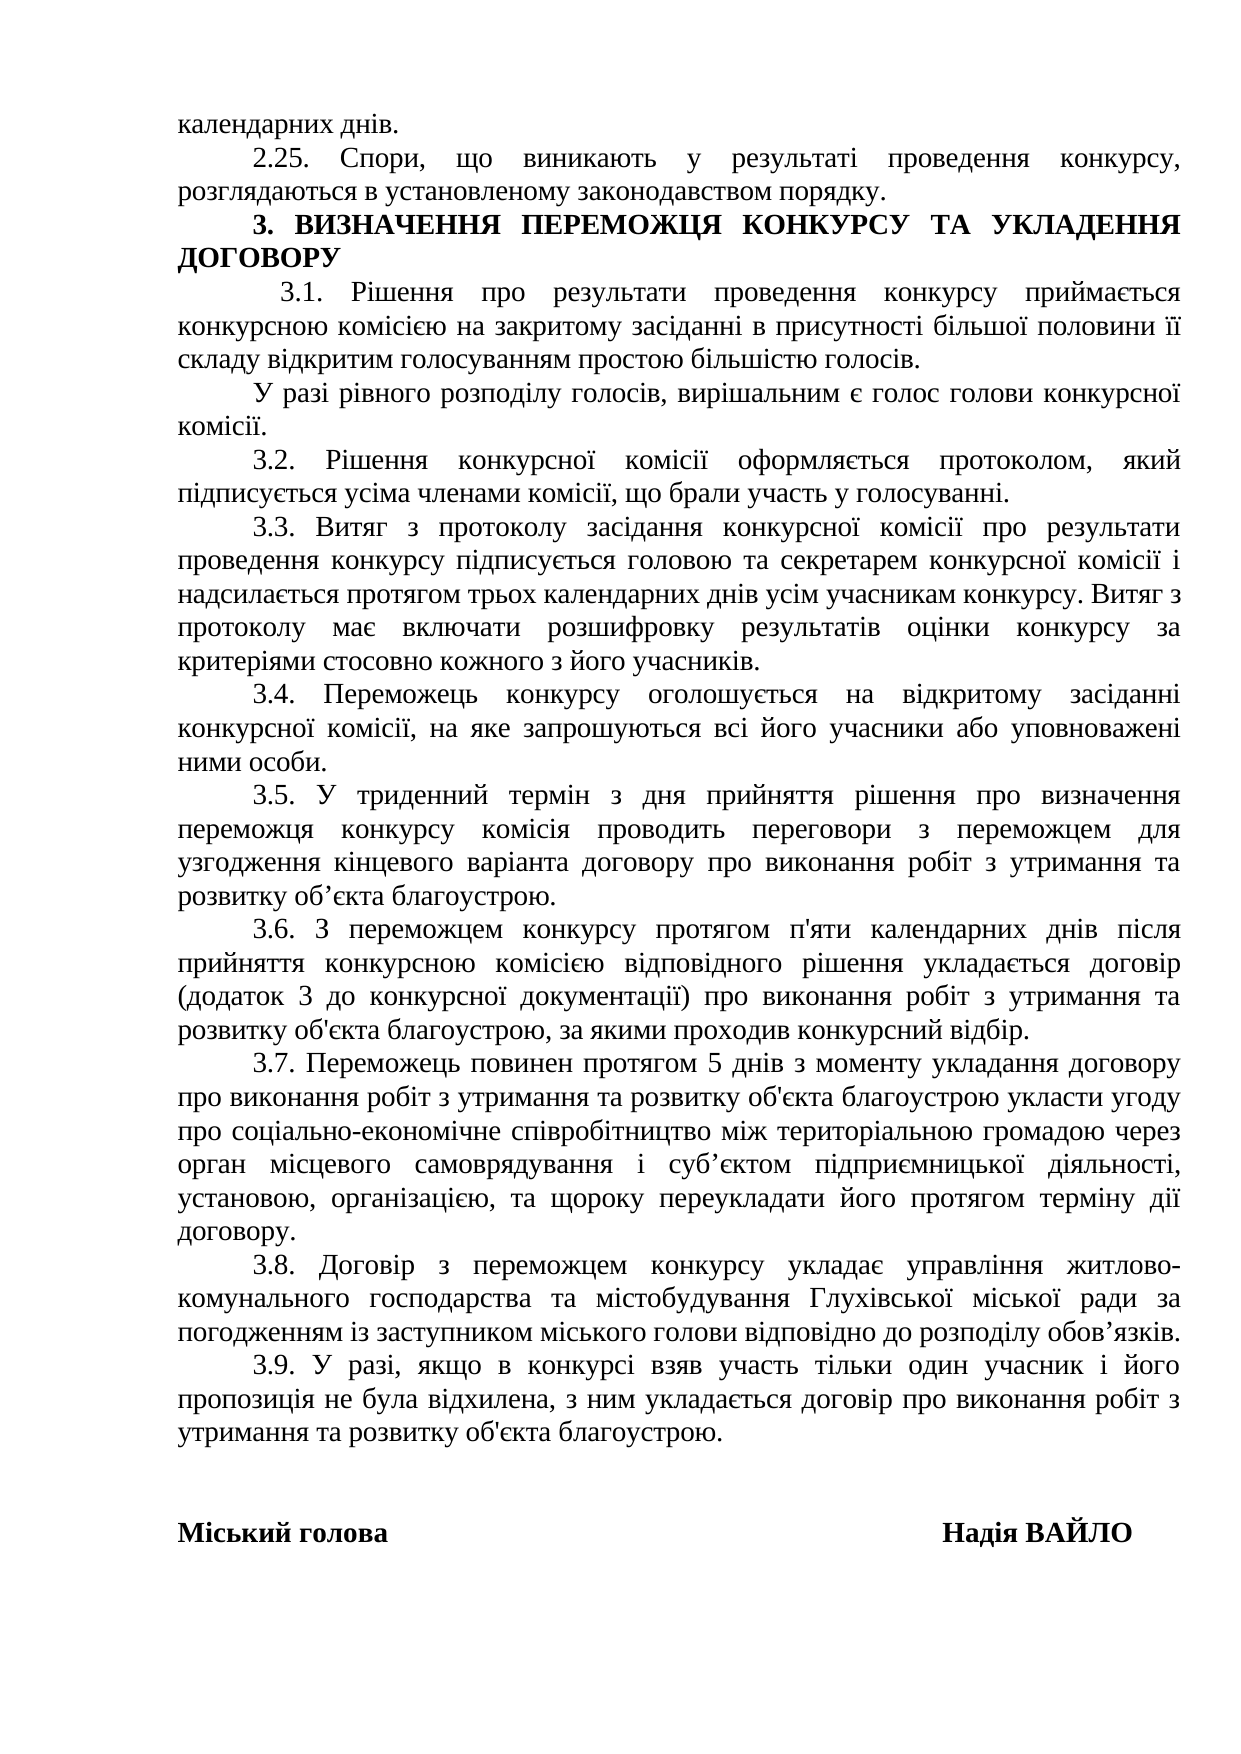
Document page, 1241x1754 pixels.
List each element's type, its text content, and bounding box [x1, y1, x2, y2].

text 2.25. Спори, що виникають у результаті проведення конкурсу, розглядаються в установленому законодавством порядку. [177, 140, 1181, 207]
text 3.2. Рішення конкурсної комісії оформляється протоколом, який підписується усіма членами комісії, що брали участь у голосуванні. [177, 442, 1181, 509]
text 3. ВИЗНАЧЕННЯ ПЕРЕМОЖЦЯ КОНКУРСУ ТА УКЛАДЕННЯ ДОГОВОРУ [177, 207, 1181, 274]
text 3.3. Витяг з протоколу засідання конкурсної комісії про результати проведення конкурсу підписується головою та секретарем конкурсної комісії і надсилається протягом трьох календарних днів усім учасникам конкурсу. Витяг з протоколу має включати розшифровку результатів оцінки конкурсу за критеріями стосовно кожного з його учасників. [177, 509, 1181, 677]
text 3.7. Переможець повинен протягом 5 днів з моменту укладання договору про виконання робіт з утримання та розвитку об'єкта благоустрою укласти угоду про соціально-економічне співробітництво між територіальною громадою через орган місцевого самоврядування і суб’єктом підприємницької діяльності, установою, організацією, та щороку переукладати його протягом терміну дії договору. [177, 1046, 1181, 1247]
text 3.1. Рішення про результати проведення конкурсу приймається конкурсною комісією на закритому засіданні в присутності більшої половини її складу відкритим голосуванням простою більшістю голосів. [177, 274, 1181, 375]
text 3.6. З переможцем конкурсу протягом п'яти календарних днів після прийняття конкурсною комісією відповідного рішення укладається договір (додаток 3 до конкурсної документації) про виконання робіт з утримання та розвитку об'єкта благоустрою, за якими проходив конкурсний відбір. [177, 911, 1181, 1046]
text 3.9. У разі, якщо в конкурсі взяв участь тільки один учасник і його пропозиція не була відхилена, з ним укладається договір про виконання робіт з утримання та розвитку об'єкта благоустрою. [177, 1347, 1181, 1448]
text Міський голова Надія ВАЙЛО [177, 1515, 1181, 1549]
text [177, 106, 1181, 140]
text 3.8. Договір з переможцем конкурсу укладає управління житлово-комунального господарства та містобудування Глухівської міської ради за погодженням із заступником міського голови відповідно до розподілу обов’язків. [177, 1247, 1181, 1347]
text 3.5. У триденний термін з дня прийняття рішення про визначення переможця конкурсу комісія проводить переговори з переможцем для узгодження кінцевого варіанта договору про виконання робіт з утримання та розвитку об’єкта благоустрою. [177, 777, 1181, 911]
text 3.4. Переможець конкурсу оголошується на відкритому засіданні конкурсної комісії, на яке запрошуються всі його учасники або уповноважені ними особи. [177, 677, 1181, 777]
text У разі рівного розподілу голосів, вирішальним є голос голови конкурсної комісії. [177, 375, 1181, 442]
